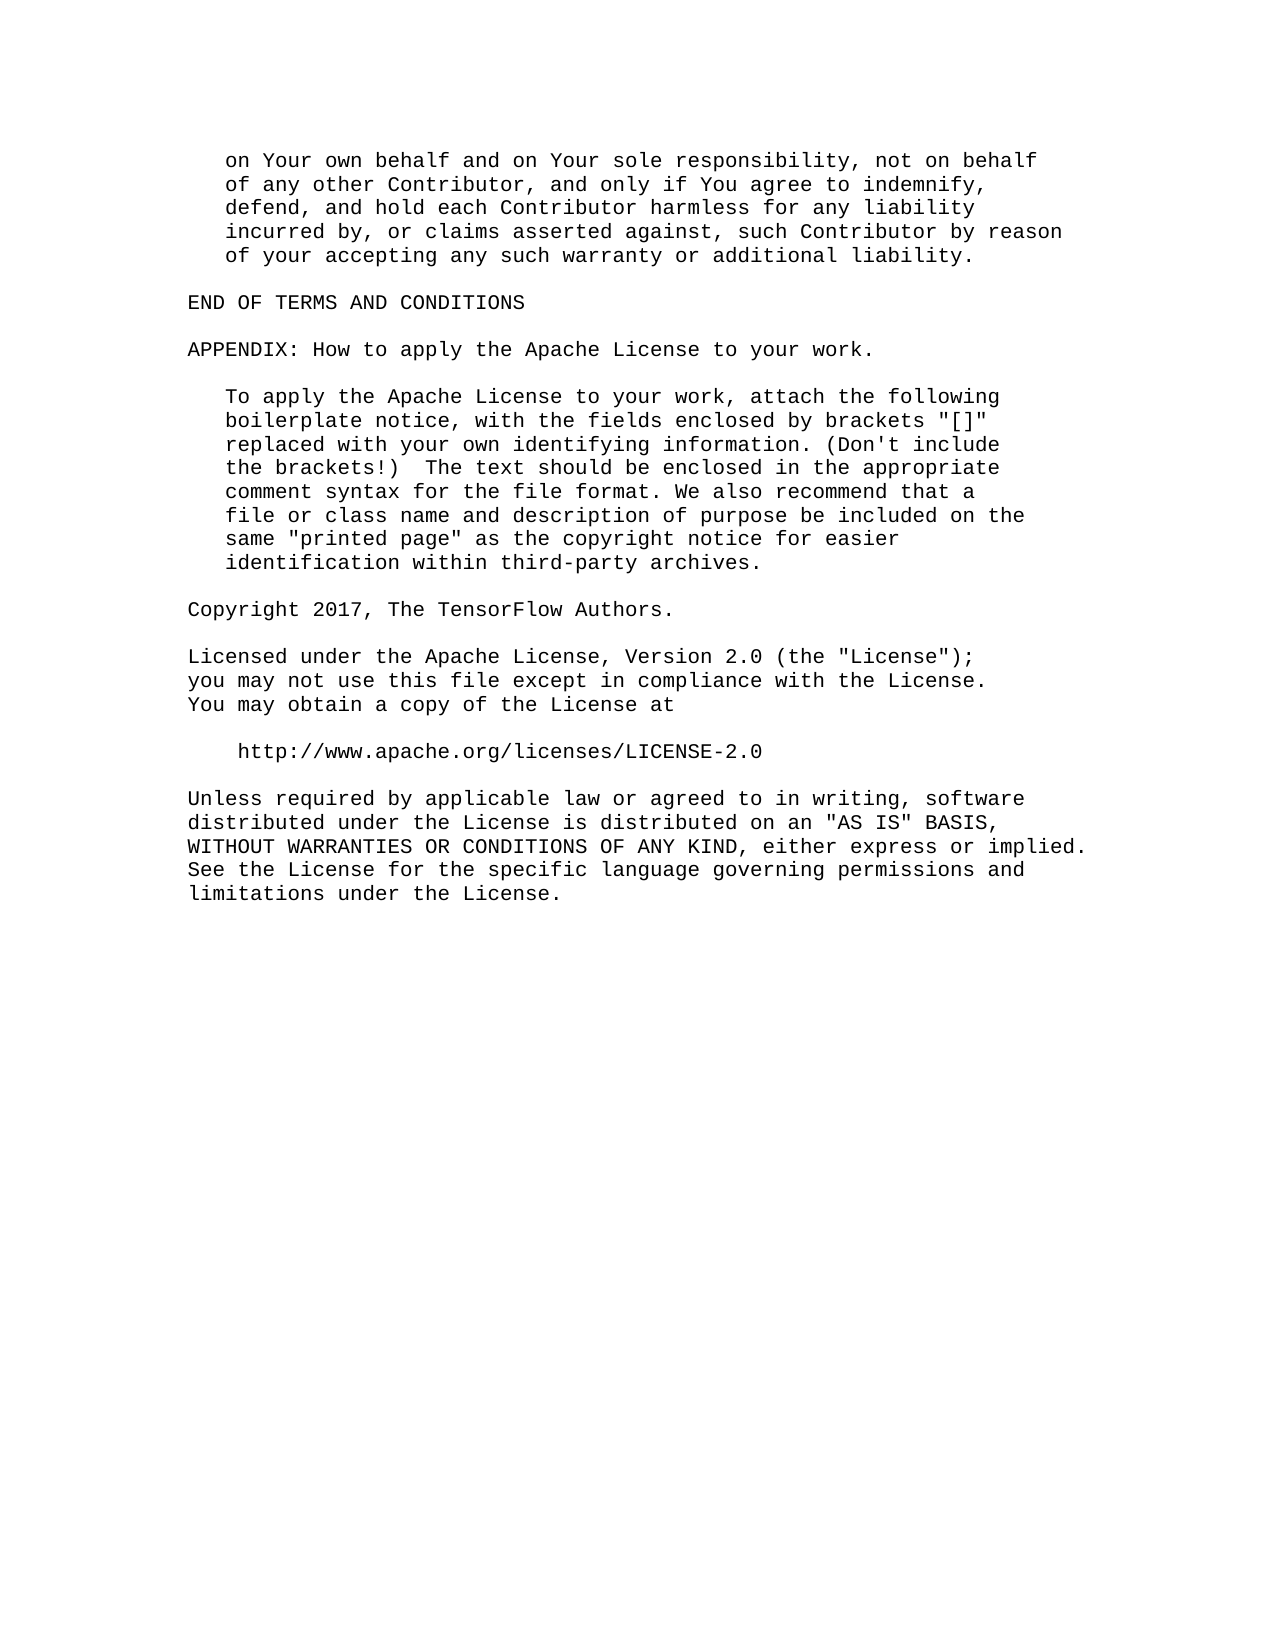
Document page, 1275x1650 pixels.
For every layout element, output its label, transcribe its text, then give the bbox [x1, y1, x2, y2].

text limitations under the License. [150, 883, 1125, 907]
text WITHOUT WARRANTIES OR CONDITIONS OF ANY KIND, either express or implied. [150, 836, 1125, 859]
text distributed under the License is distributed on an "AS IS" BASIS, [150, 812, 1125, 836]
text you may not use this file except in compliance with the License. [150, 670, 1125, 694]
text boilerplate notice, with the fields enclosed by brackets "[]" [150, 410, 1125, 434]
text See the License for the specific language governing permissions and [150, 859, 1125, 883]
text of any other Contributor, and only if You agree to indemnify, [150, 174, 1125, 197]
text replaced with your own identifying information. (Don't include [150, 434, 1125, 457]
text Copyright 2017, The TensorFlow Authors. [150, 599, 1125, 623]
text defend, and hold each Contributor harmless for any liability [150, 197, 1125, 221]
text comment syntax for the file format. We also recommend that a [150, 481, 1125, 505]
text the brackets!) The text should be enclosed in the appropriate [150, 457, 1125, 481]
text of your accepting any such warranty or additional liability. [150, 244, 1125, 268]
text To apply the Apache License to your work, attach the following [150, 386, 1125, 410]
text identification within third-party archives. [150, 552, 1125, 576]
text END OF TERMS AND CONDITIONS [150, 292, 1125, 316]
text incurred by, or claims asserted against, such Contributor by reason [150, 221, 1125, 244]
text APPENDIX: How to apply the Apache License to your work. [150, 339, 1125, 363]
text file or class name and description of purpose be included on the [150, 505, 1125, 528]
text You may obtain a copy of the License at [150, 694, 1125, 717]
text http://www.apache.org/licenses/LICENSE-2.0 [150, 741, 1125, 765]
text same "printed page" as the copyright notice for easier [150, 528, 1125, 552]
text on Your own behalf and on Your sole responsibility, not on behalf [150, 150, 1125, 174]
text Licensed under the Apache License, Version 2.0 (the "License"); [150, 647, 1125, 670]
text Unless required by applicable law or agreed to in writing, software [150, 788, 1125, 812]
